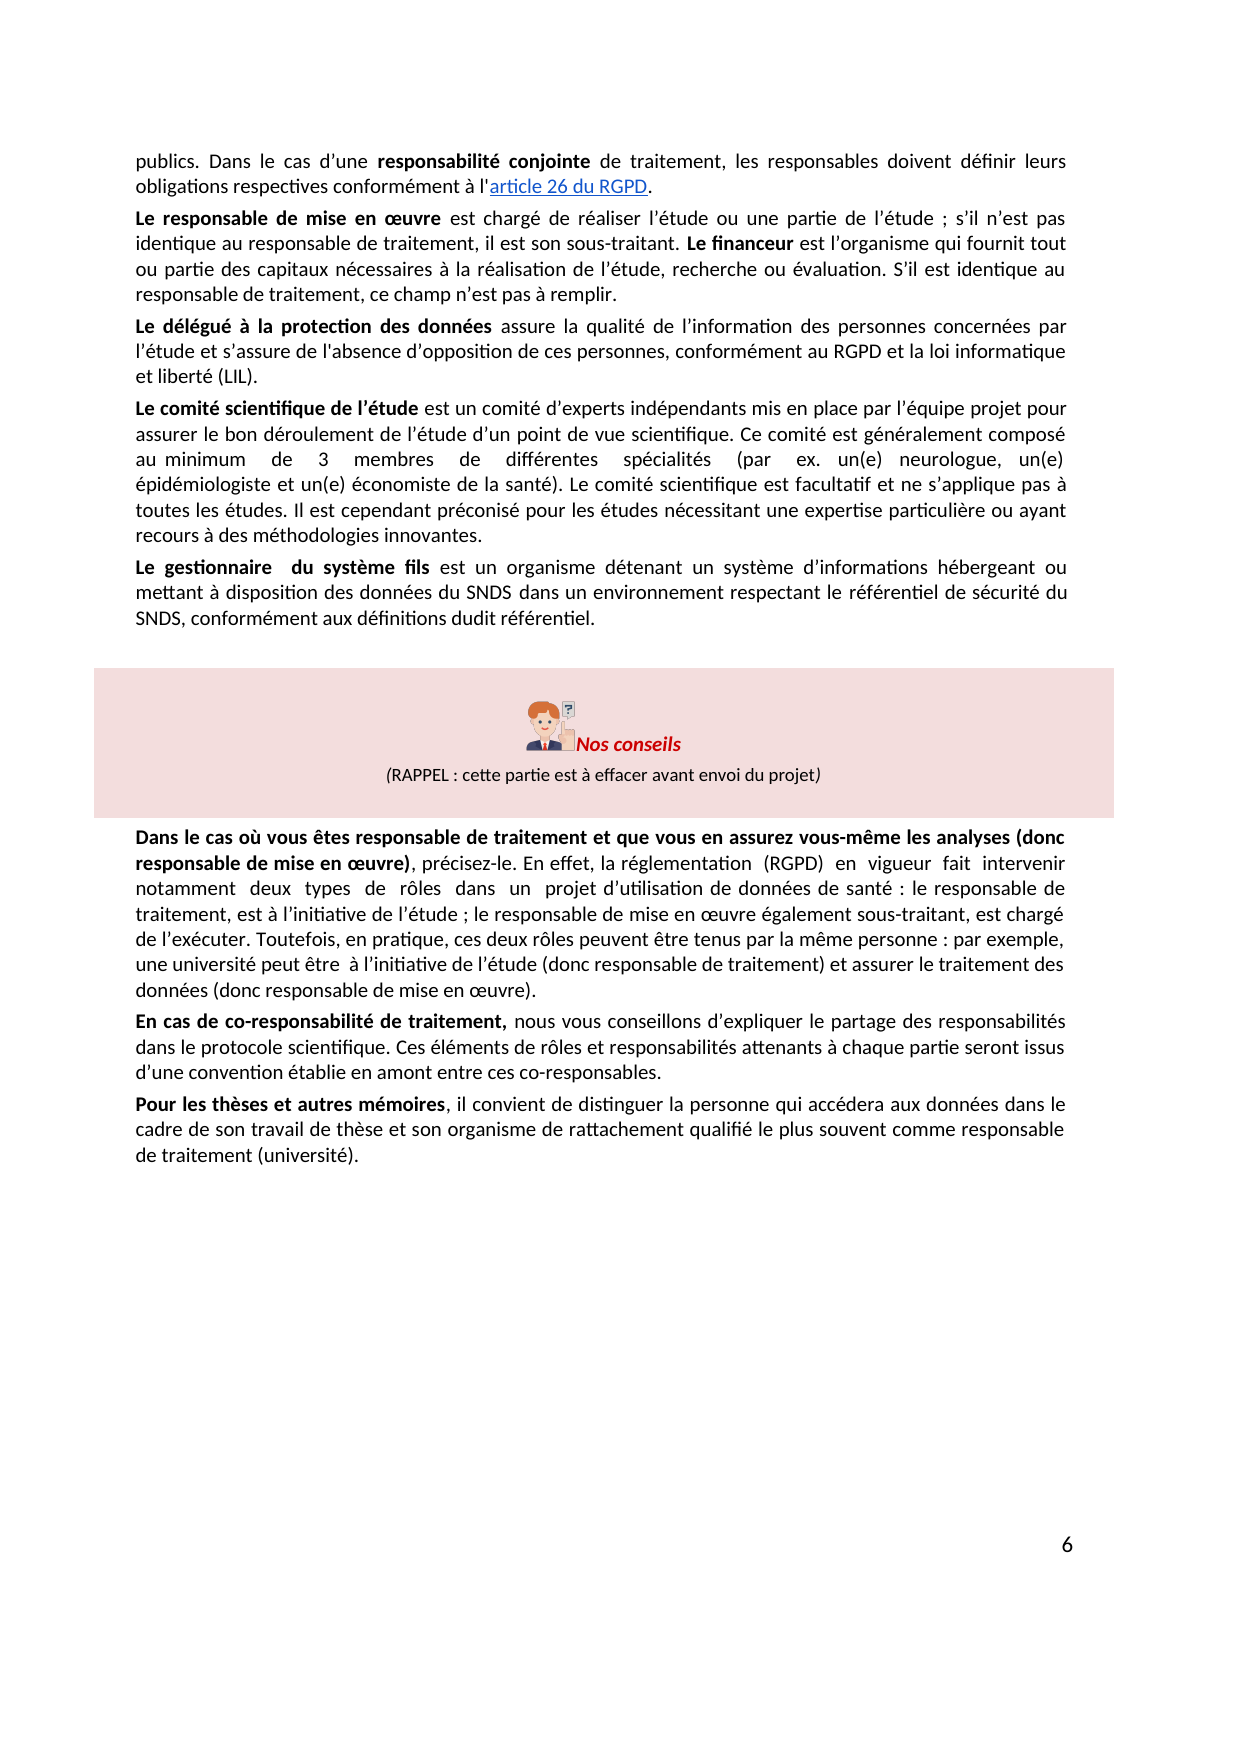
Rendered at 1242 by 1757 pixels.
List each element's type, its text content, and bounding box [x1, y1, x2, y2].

text En cas de co-responsabilité de traitement, nous vous conseillons d’expliquer le partage des responsabilités dans le protocole scientifique. Ces éléments de rôles et responsabilités attenants à chaque partie seront issus d’une convention établie en amont entre ces co-responsables. [135, 1009, 1067, 1085]
text Le délégué à la protection des données assure la qualité de l’information des personnes concernées par l’étude et s’assure de l'absence d’opposition de ces personnes, conformément au RGPD et la loi informatique et liberté (LIL). [135, 313, 1068, 389]
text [135, 148, 1067, 199]
text Pour les thèses et autres mémoires, il convient de distinguer la personne qui accédera aux données dans le cadre de son travail de thèse et son organisme de rattachement qualifié le plus souvent comme responsable de traitement (université). [135, 1091, 1066, 1167]
text Le responsable de mise en œuvre est chargé de réaliser l’étude ou une partie de l’étude ; s’il n’est pas identique au responsable de traitement, il est son sous-traitant. Le financeur est l’organisme qui fournit tout ou partie des capitaux nécessaires à la réalisation de l’étude, recherche ou évaluation. S’il est identique au responsable de traitement, ce champ n’est pas à remplir. [135, 205, 1067, 307]
text Le gestionnaire du système fils est un organisme détenant un système d’informations hébergeant ou mettant à disposition des données du SNDS dans un environnement respectant le référentiel de sécurité du SNDS, conformément aux définitions dudit référentiel. [135, 554, 1068, 630]
picture [525, 701, 576, 752]
table_header Nos conseils (RAPPEL : cette partie est à effacer avant envoi du projet) [94, 668, 1114, 818]
text Dans le cas où vous êtes responsable de traitement et que vous en assurez vous-même les analyses (donc responsable de mise en œuvre), précisez-le. En effet, la réglementation (RGPD) en vigueur fait intervenir notamment deux types de rôles dans un projet d’utilisation de données de santé : le responsable de traitement, est à l’initiative de l’étude ; le responsable de mise en œuvre également sous-traitant, est chargé de l’exécuter. Toutefois, en pratique, ces deux rôles peuvent être tenus par la même personne : par exemple, une université peut être à l’initiative de l’étude (donc responsable de traitement) et assurer le traitement des données (donc responsable de mise en œuvre). [135, 824, 1067, 1002]
text Le comité scientifique de l’étude est un comité d’experts indépendants mis en place par l’équipe projet pour assurer le bon déroulement de l’étude d’un point de vue scientifique. Ce comité est généralement composé au minimum de 3 membres de différentes spécialités (par ex. un(e) neurologue, un(e) épidémiologiste et un(e) économiste de la santé). Le comité scientifique est facultatif et ne s’applique pas à toutes les études. Il est cependant préconisé pour les études nécessitant une expertise particulière ou ayant recours à des méthodologies innovantes. [135, 395, 1068, 548]
